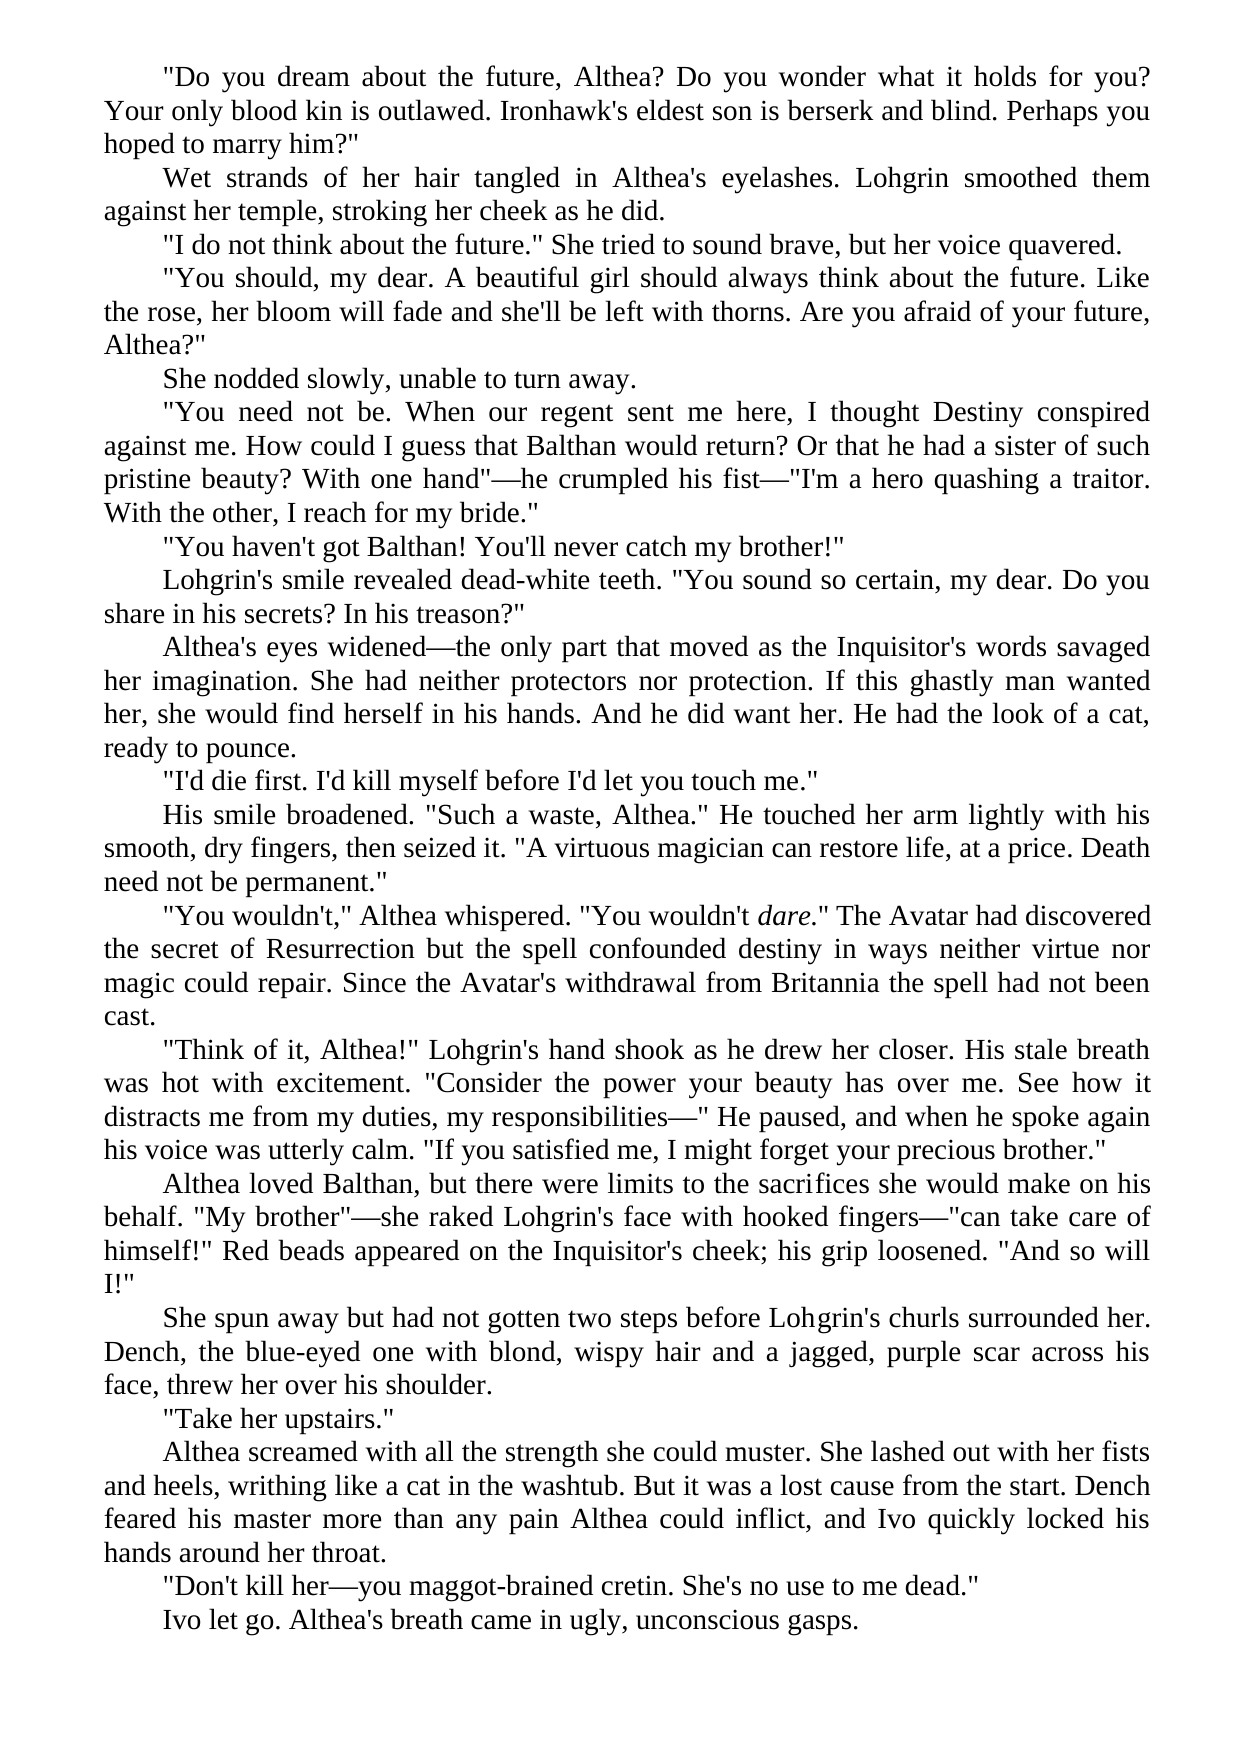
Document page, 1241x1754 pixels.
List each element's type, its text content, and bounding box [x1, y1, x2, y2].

text Althea loved Balthan, but there were limits to the sacrifices she would make on his behalf. "My brother"—she raked Lohgrin's face with hooked fingers—"can take care of himself!" Red beads appeared on the Inquisitor's cheek; his grip loosened. "And so will I!" [103, 1166, 1152, 1300]
text Wet strands of her hair tangled in Althea's eyelashes. Lohgrin smoothed them against her temple, stroking her cheek as he did. [103, 160, 1152, 227]
text "Think of it, Althea!" Lohgrin's hand shook as he drew her closer. His stale breath was hot with excitement. "Consider the power your beauty has over me. See how it distracts me from my duties, my responsibilities—" He paused, and when he spoke again his voice was utterly calm. "If you satisfied me, I might forget your precious brother." [103, 1032, 1152, 1166]
text "I'd die first. I'd kill myself before I'd let you touch me." [103, 763, 1152, 797]
text She spun away but had not gotten two steps before Lohgrin's churls surrounded her. Dench, the blue-eyed one with blond, wispy hair and a jagged, purple scar across his face, threw her over his shoulder. [103, 1300, 1152, 1401]
text Althea's eyes widened—the only part that moved as the Inquisitor's words savaged her imagination. She had neither protectors nor protection. If this ghastly man wanted her, she would find herself in his hands. And he did want her. He had the look of a cat, ready to pounce. [103, 629, 1152, 763]
text "I do not think about the future." She tried to sound brave, but her voice quavered. [103, 227, 1152, 260]
text "You haven't got Balthan! You'll never catch my brother!" [103, 529, 1152, 562]
text "Don't kill her—you maggot-brained cretin. She's no use to me dead." [103, 1568, 1152, 1602]
text "You should, my dear. A beautiful girl should always think about the future. Like the rose, her bloom will fade and she'll be left with thorns. Are you afraid of your future, Althea?" [103, 260, 1152, 361]
text His smile broadened. "Such a waste, Althea." He touched her arm lightly with his smooth, dry fingers, then seized it. "A virtuous magician can restore life, at a price. Death need not be permanent." [103, 797, 1152, 898]
text Ivo let go. Althea's breath came in ugly, unconscious gasps. [103, 1602, 1152, 1636]
text "You need not be. When our regent sent me here, I thought Destiny conspired against me. How could I guess that Balthan would return? Or that he had a sister of such pristine beauty? With one hand"—he crumpled his fist—"I'm a hero quashing a traitor. With the other, I reach for my bride." [103, 394, 1152, 529]
text Lohgrin's smile revealed dead-white teeth. "You sound so certain, my dear. Do you share in his secrets? In his treason?" [103, 562, 1152, 629]
text "Do you dream about the future, Althea? Do you wonder what it holds for you? Your only blood kin is outlawed. Ironhawk's eldest son is berserk and blind. Perhaps you hoped to marry him?" [103, 59, 1152, 160]
text Althea screamed with all the strength she could muster. She lashed out with her fists and heels, writhing like a cat in the washtub. But it was a lost cause from the start. Dench feared his master more than any pain Althea could inflict, and Ivo quickly locked his hands around her throat. [103, 1434, 1152, 1568]
text She nodded slowly, unable to turn away. [103, 361, 1152, 394]
text "You wouldn't," Althea whispered. "You wouldn't dare.'' The Avatar had discovered the secret of Resurrection but the spell confounded destiny in ways neither virtue nor magic could repair. Since the Avatar's withdrawal from Britannia the spell had not been cast. [103, 898, 1152, 1032]
text "Take her upstairs." [103, 1401, 1152, 1434]
